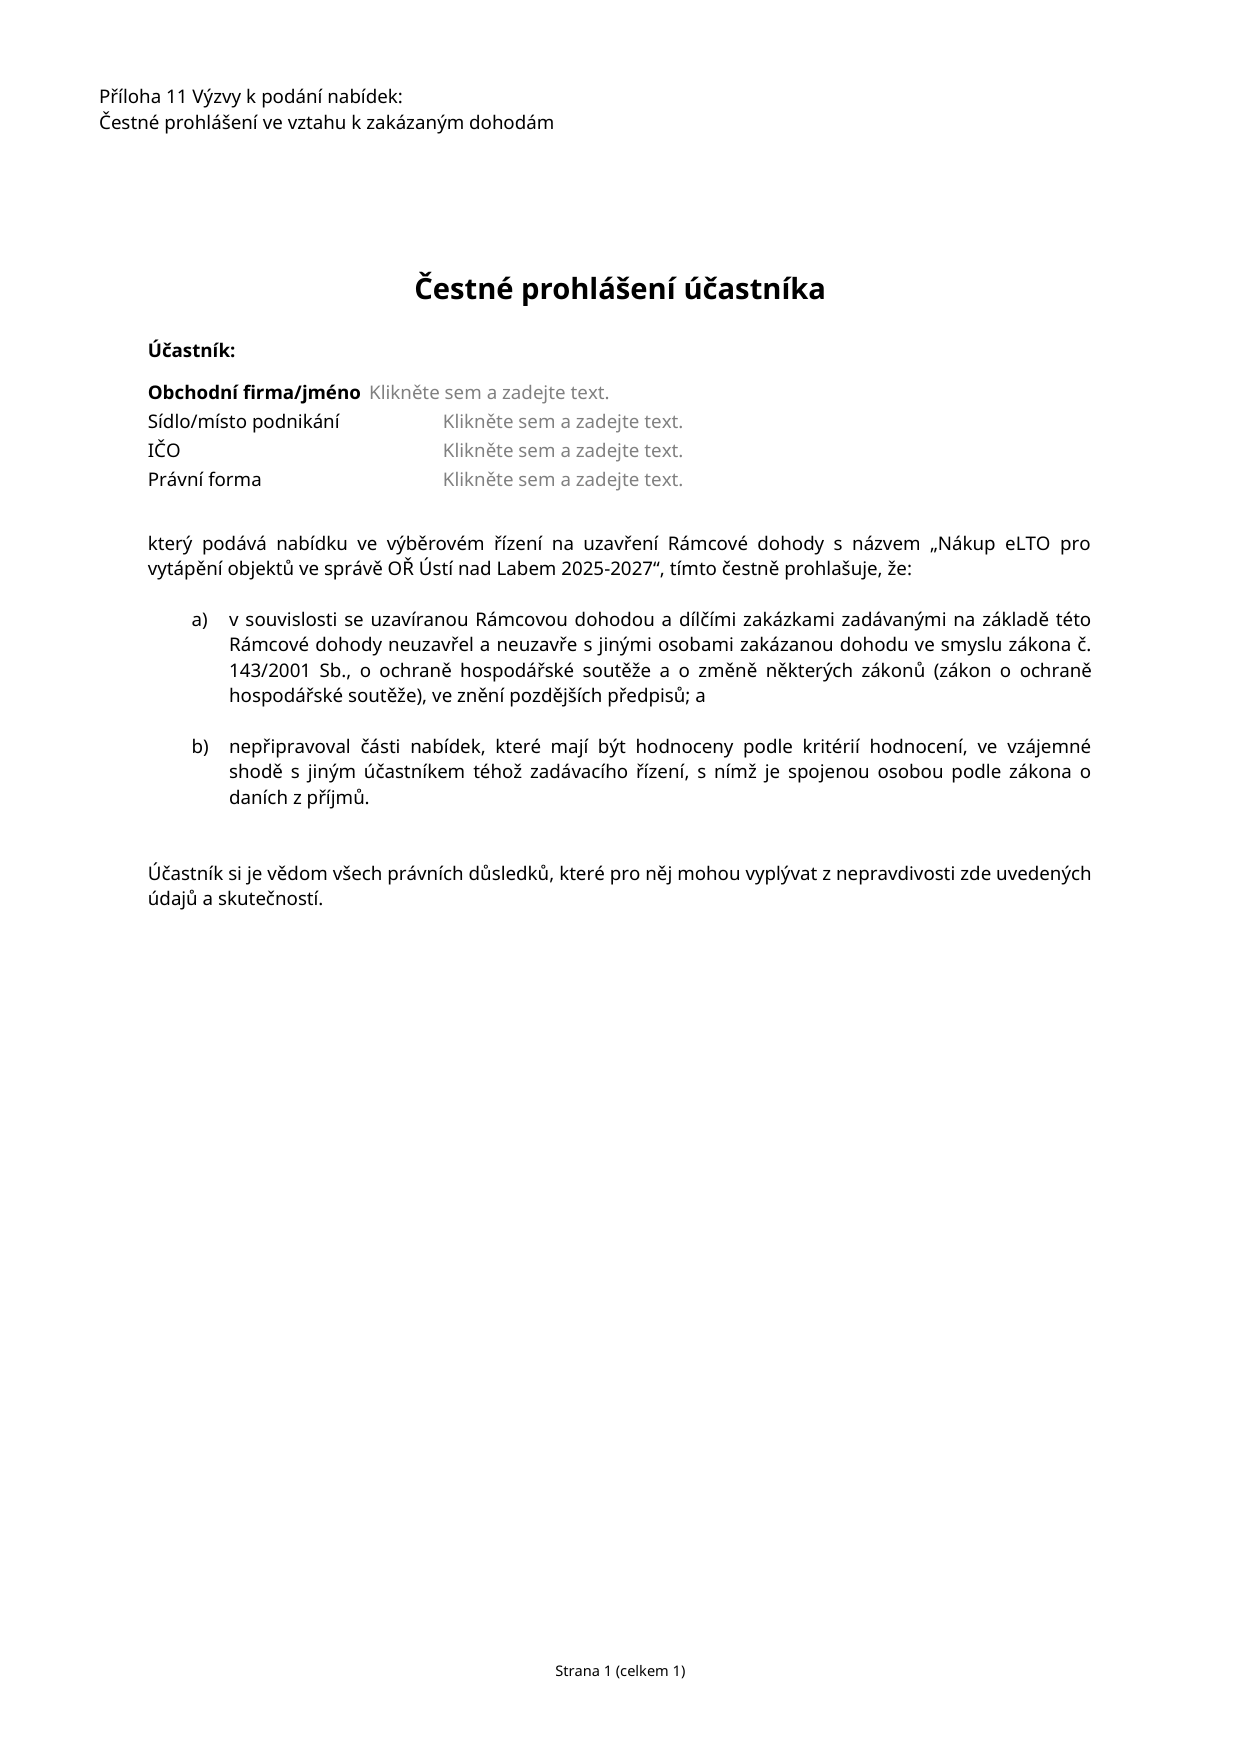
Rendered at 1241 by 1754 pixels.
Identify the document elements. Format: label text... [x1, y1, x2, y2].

text Obchodní firma/jméno [148, 376, 1093, 405]
text Účastník si je vědom všech právních důsledků, které pro něj mohou vyplývat z nepravdivosti zde uvedených údajů a skutečností. [148, 860, 1093, 911]
text Účastník: [148, 333, 1093, 364]
text IČO [148, 434, 1093, 463]
list nepřipravoval části nabídek, které mají být hodnoceny podle kritérií hodnocení, ve vzájemné shodě s jiným účastníkem téhož zadávacího řízení, s nímž je spojenou osobou podle zákona o daních z příjmů. [191, 733, 1093, 810]
text který podává nabídku ve výběrovém řízení na uzavření Rámcové dohody s názvem „Nákup eLTO pro vytápění objektů ve správě OŘ Ústí nad Labem 2025-2027“, tímto čestně prohlašuje, že: [148, 530, 1093, 581]
list v souvislosti se uzavíranou Rámcovou dohodou a dílčími zakázkami zadávanými na základě této Rámcové dohody neuzavřel a neuzavře s jinými osobami zakázanou dohodu ve smyslu zákona č. 143/2001 Sb., o ochraně hospodářské soutěže a o změně některých zákonů (zákon o ochraně hospodářské soutěže), ve znění pozdějších předpisů; a [191, 606, 1093, 708]
text Sídlo/místo podnikání [148, 405, 1093, 434]
text Právní forma [148, 463, 1093, 492]
title Čestné prohlášení účastníka [148, 268, 1093, 308]
